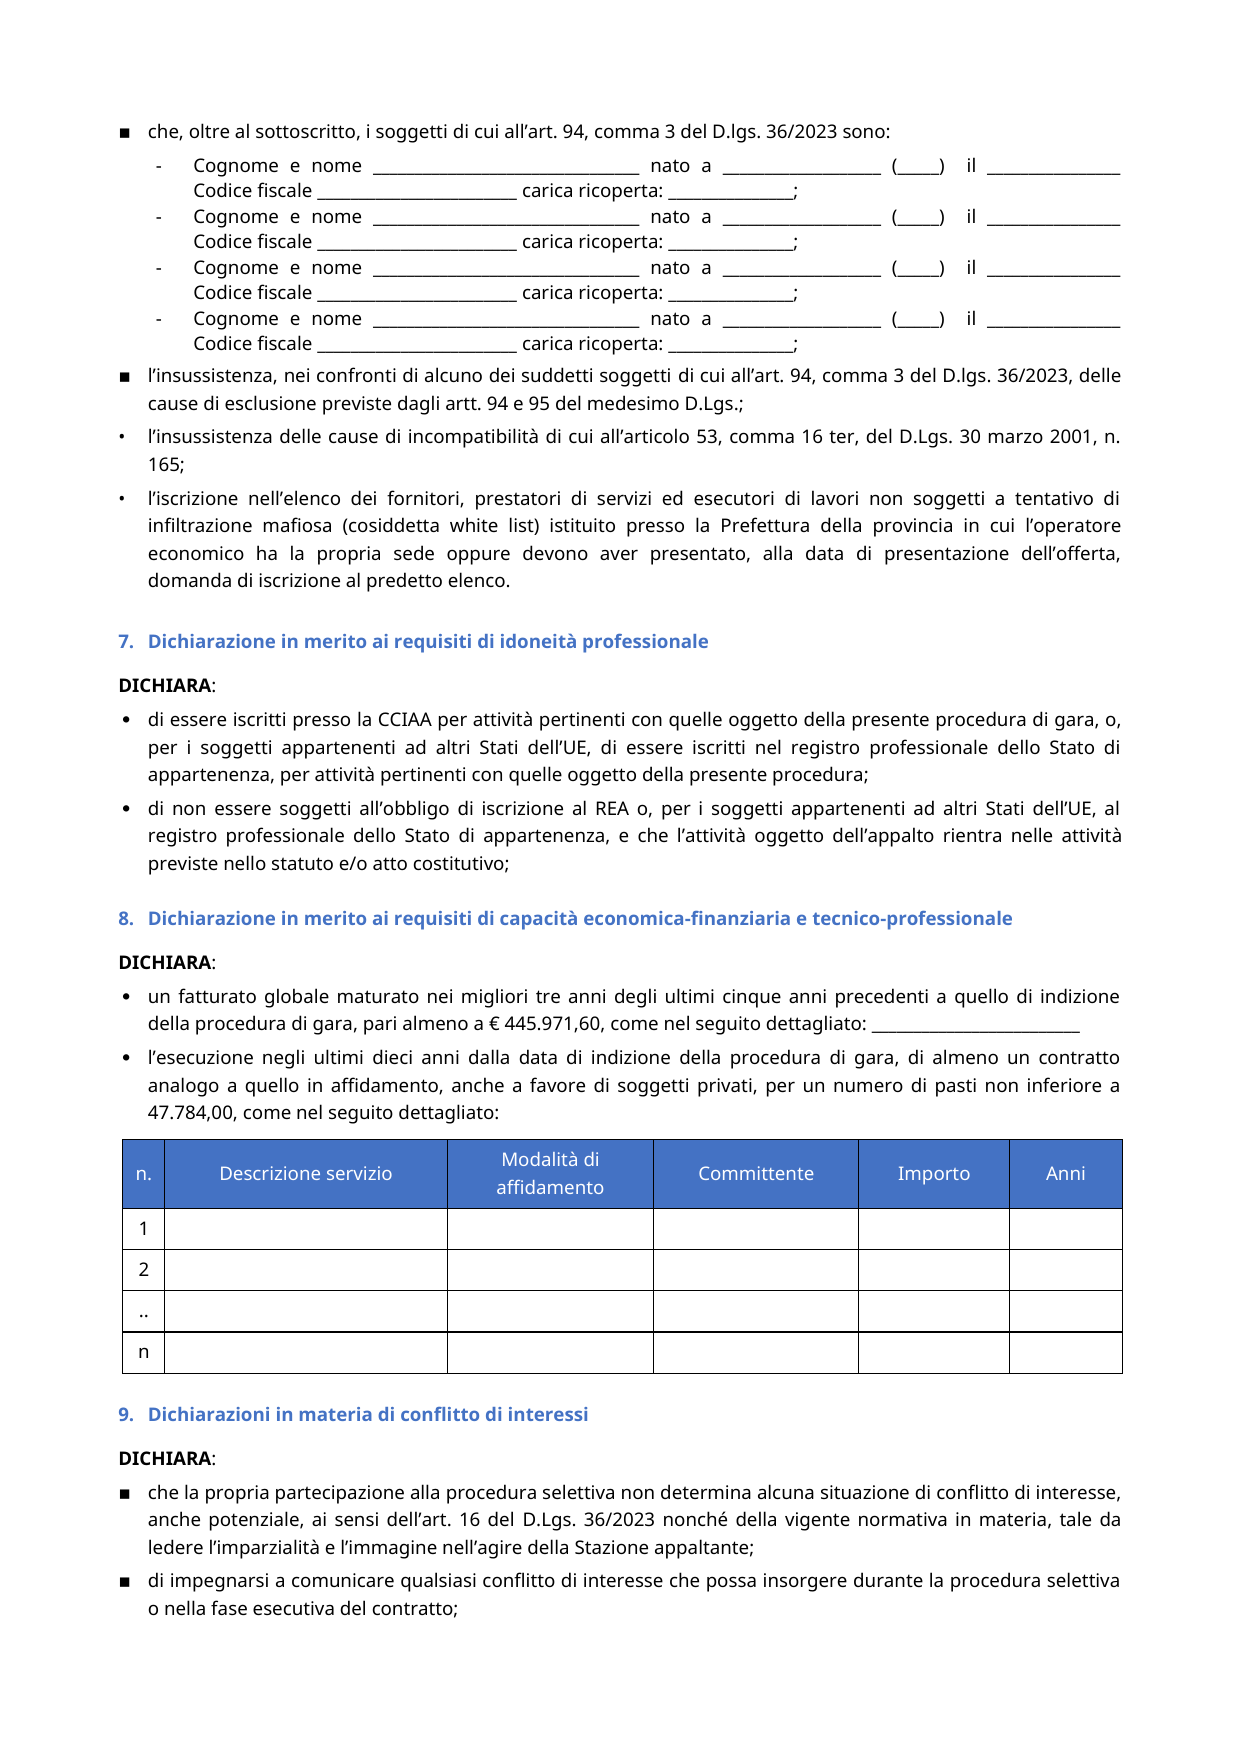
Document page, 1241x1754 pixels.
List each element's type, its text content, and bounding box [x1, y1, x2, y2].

table_cell [1010, 1291, 1122, 1331]
table_cell [654, 1333, 858, 1373]
list Cognome e nome ________________________________ nato a ___________________ (_____) il ________________ Codice fiscale ________________________ carica ricoperta: _______________; [156, 203, 1122, 254]
list Cognome e nome ________________________________ nato a ___________________ (_____) il ________________ Codice fiscale ________________________ carica ricoperta: _______________; [156, 152, 1122, 203]
list un fatturato globale maturato nei migliori tre anni degli ultimi cinque anni precedenti a quello di indizione della procedura di gara, pari almeno a € 445.971,60, come nel seguito dettagliato: _________________________ [123, 983, 1122, 1036]
text DICHIARA: [118, 949, 1122, 975]
table_header n. [123, 1140, 164, 1208]
table_header Modalità di affidamento [448, 1140, 653, 1208]
table_cell .. [123, 1291, 164, 1331]
text ▪ che, oltre al sottoscritto, i soggetti di cui all’art. 94, comma 3 del D.lgs. 36/2023 sono: [118, 118, 1122, 144]
text DICHIARA: [118, 1445, 1122, 1471]
table_cell [859, 1291, 1009, 1331]
table_cell [654, 1250, 858, 1290]
table_cell [165, 1291, 447, 1331]
list l’esecuzione negli ultimi dieci anni dalla data di indizione della procedura di gara, di almeno un contratto analogo a quello in affidamento, anche a favore di soggetti privati, per un numero di pasti non inferiore a 47.784,00, come nel seguito dettagliato: [123, 1044, 1122, 1125]
table_cell [1010, 1250, 1122, 1290]
list di non essere soggetti all’obbligo di iscrizione al REA o, per i soggetti appartenenti ad altri Stati dell’UE, al registro professionale dello Stato di appartenenza, e che l’attività oggetto dell’appalto rientra nelle attività previste nello statuto e/o atto costitutivo; [123, 795, 1122, 876]
table_cell [165, 1250, 447, 1290]
table_header Importo [859, 1140, 1009, 1208]
table_cell [165, 1209, 447, 1249]
text ▪ l’insussistenza, nei confronti di alcuno dei suddetti soggetti di cui all’art. 94, comma 3 del D.lgs. 36/2023, delle cause di esclusione previste dagli artt. 94 e 95 del medesimo D.Lgs.; [118, 362, 1122, 415]
table_cell [448, 1209, 653, 1249]
table_cell [448, 1333, 653, 1373]
table_cell [859, 1209, 1009, 1249]
text DICHIARA: [118, 673, 1122, 698]
table_header Anni [1010, 1140, 1122, 1208]
table_cell [448, 1250, 653, 1290]
table_cell 1 [123, 1209, 164, 1249]
table_cell [859, 1333, 1009, 1373]
table_cell n [123, 1333, 164, 1373]
list Dichiarazione in merito ai requisiti di idoneità professionale [118, 628, 1122, 654]
table_cell [654, 1209, 858, 1249]
table_cell [448, 1291, 653, 1331]
text ▪ che la propria partecipazione alla procedura selettiva non determina alcuna situazione di conflitto di interesse, anche potenziale, ai sensi dell’art. 16 del D.Lgs. 36/2023 nonché della vigente normativa in materia, tale da ledere l’imparzialità e l’immagine nell’agire della Stazione appaltante; [118, 1479, 1122, 1559]
list Cognome e nome ________________________________ nato a ___________________ (_____) il ________________ Codice fiscale ________________________ carica ricoperta: _______________; [156, 305, 1122, 356]
table_header Descrizione servizio [165, 1140, 447, 1208]
table_cell [165, 1333, 447, 1373]
table_cell [1010, 1209, 1122, 1249]
list l’iscrizione nell’elenco dei fornitori, prestatori di servizi ed esecutori di lavori non soggetti a tentativo di infiltrazione mafiosa (cosiddetta white list) istituito presso la Prefettura della provincia in cui l’operatore economico ha la propria sede oppure devono aver presentato, alla data di presentazione dell’offerta, domanda di iscrizione al predetto elenco. [118, 485, 1122, 593]
list l’insussistenza delle cause di incompatibilità di cui all’articolo 53, comma 16 ter, del D.Lgs. 30 marzo 2001, n. 165; [118, 423, 1122, 477]
table_cell [1010, 1333, 1122, 1373]
table_header Committente [654, 1140, 858, 1208]
table_cell [654, 1291, 858, 1331]
table_cell [859, 1250, 1009, 1290]
list Cognome e nome ________________________________ nato a ___________________ (_____) il ________________ Codice fiscale ________________________ carica ricoperta: _______________; [156, 254, 1122, 305]
table_cell 2 [123, 1250, 164, 1290]
list Dichiarazione in merito ai requisiti di capacità economica-finanziaria e tecnico-professionale [118, 905, 1122, 931]
list Dichiarazioni in materia di conflitto di interessi [118, 1401, 1122, 1427]
text ▪ di impegnarsi a comunicare qualsiasi conflitto di interesse che possa insorgere durante la procedura selettiva o nella fase esecutiva del contratto; [118, 1568, 1122, 1621]
list di essere iscritti presso la CCIAA per attività pertinenti con quelle oggetto della presente procedura di gara, o, per i soggetti appartenenti ad altri Stati dell’UE, di essere iscritti nel registro professionale dello Stato di appartenenza, per attività pertinenti con quelle oggetto della presente procedura; [123, 706, 1122, 787]
